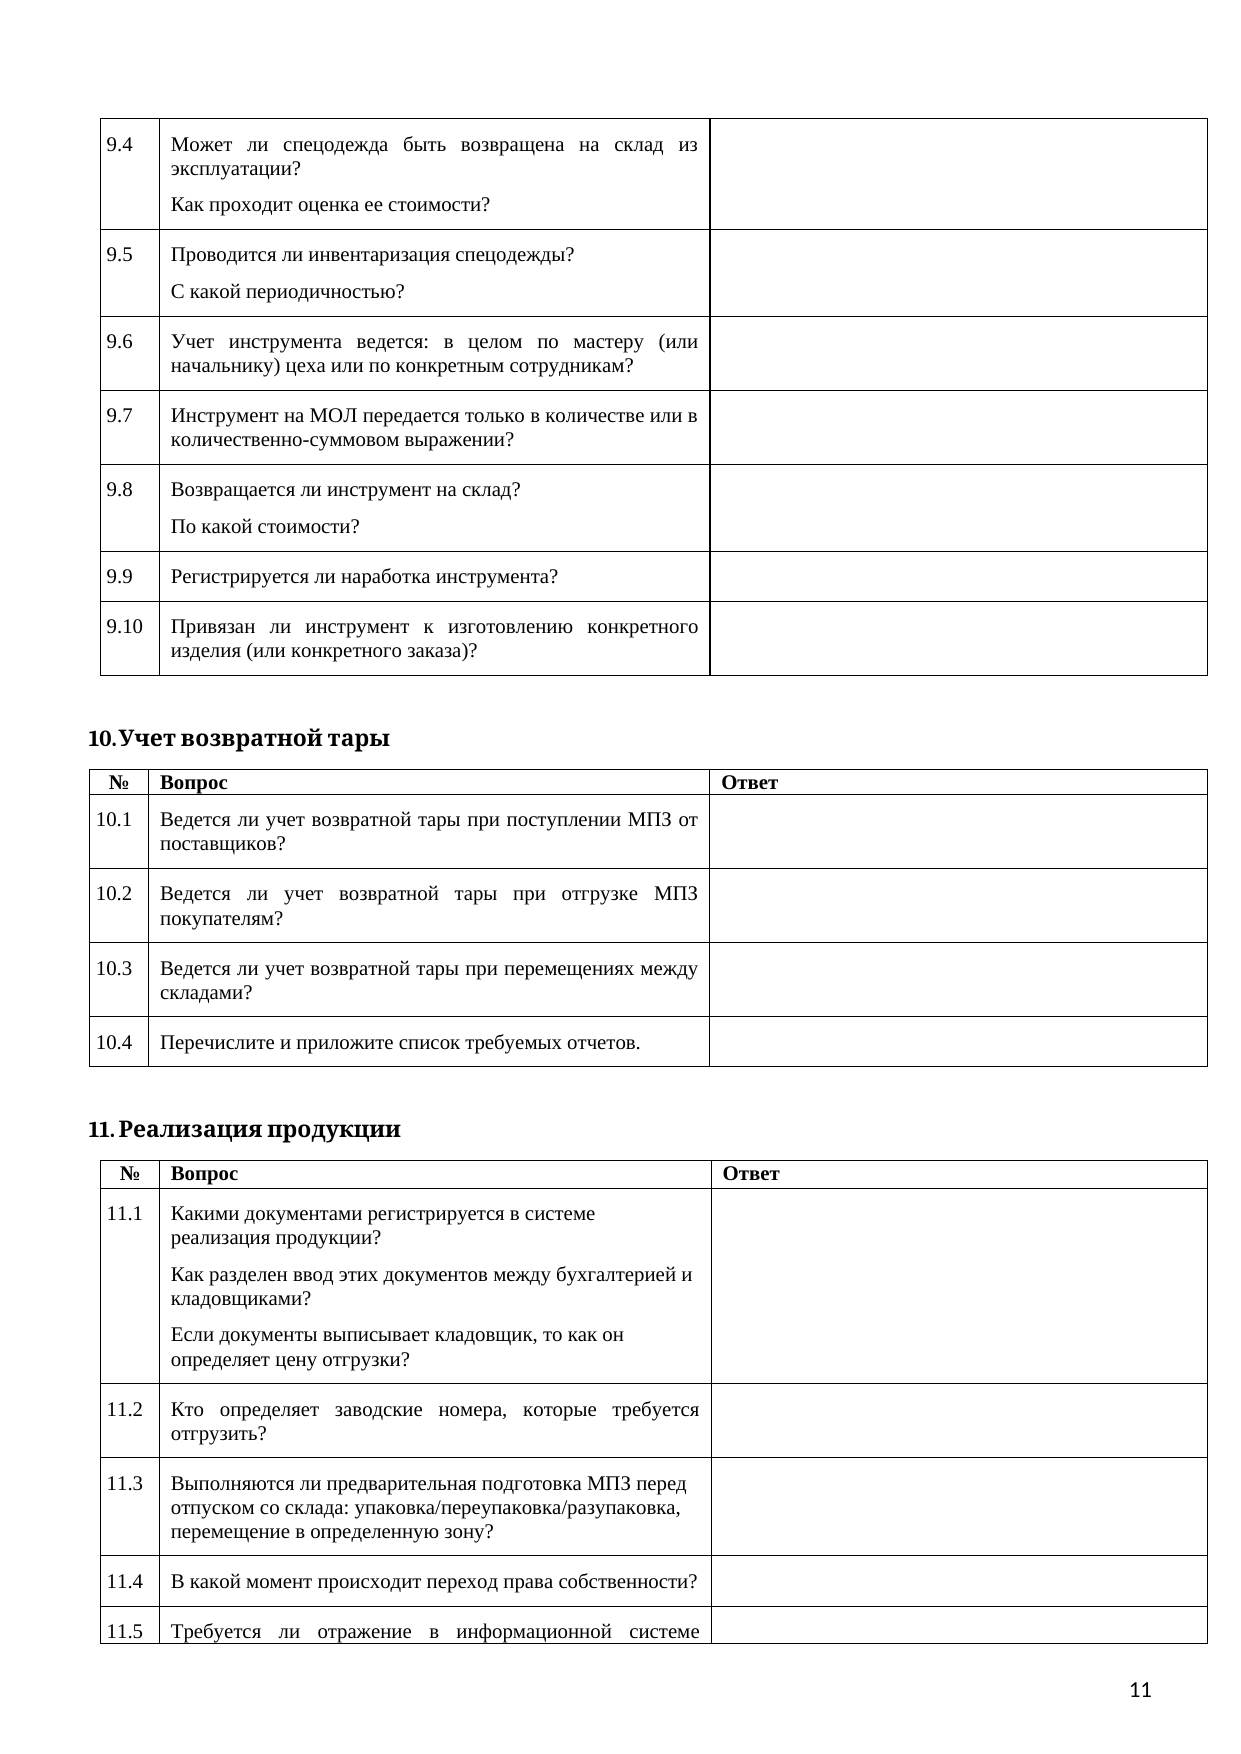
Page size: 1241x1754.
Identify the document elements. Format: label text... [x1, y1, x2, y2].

table_cell [711, 119, 1207, 229]
table_cell Выполняются ли предварительная подготовка МПЗ перед отпуском со склада: упаковка/переупаковка/разупаковка, перемещение в определенную зону? [160, 1458, 711, 1555]
table_cell В какой момент происходит переход права собственности? [160, 1556, 711, 1606]
table_cell 11.1 [101, 1189, 159, 1383]
table_cell Инструмент на МОЛ передается только в количестве или в количественно-суммовом выражении? [160, 391, 709, 464]
table_cell [712, 1556, 1207, 1606]
table_cell [710, 943, 1207, 1016]
table_header Ответ [712, 1161, 1207, 1188]
table_cell 9.5 [101, 230, 159, 316]
table_cell Какими документами регистрируется в системе реализация продукции? Как разделен ввод этих документов между бухгалтерией и кладовщиками? Если документы выписывает кладовщик, то как он определяет цену отгрузки? [160, 1189, 711, 1383]
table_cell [160, 1607, 711, 1643]
table_cell 10.2 [90, 869, 148, 942]
table_cell [712, 1458, 1207, 1555]
table_cell Ведется ли учет возвратной тары при перемещениях между складами? [149, 943, 709, 1016]
table_header Вопрос [149, 770, 709, 794]
table_cell 11.5 [101, 1607, 159, 1643]
table_cell 11.3 [101, 1458, 159, 1555]
table_cell Привязан ли инструмент к изготовлению конкретного изделия (или конкретного заказа)? [160, 602, 709, 675]
table_cell Проводится ли инвентаризация спецодежды? С какой периодичностью? [160, 230, 709, 316]
table_cell [712, 1189, 1207, 1383]
table_cell 11.2 [101, 1384, 159, 1457]
subtitle Реализация продукции [89, 1117, 1152, 1144]
table_cell Перечислите и приложите список требуемых отчетов. [149, 1017, 709, 1066]
table_cell Учет инструмента ведется: в целом по мастеру (или начальнику) цеха или по конкретным сотрудникам? [160, 317, 709, 390]
table_header № [101, 1161, 159, 1188]
table_cell Может ли спецодежда быть возвращена на склад из эксплуатации? Как проходит оценка ее стоимости? [160, 119, 709, 229]
table_cell [711, 391, 1207, 464]
table_cell Регистрируется ли наработка инструмента? [160, 552, 709, 601]
table_cell [712, 1384, 1207, 1457]
table_cell 9.4 [101, 119, 159, 229]
table_cell [711, 552, 1207, 601]
table_header Ответ [710, 770, 1207, 794]
table_cell 10.3 [90, 943, 148, 1016]
table_cell Возвращается ли инструмент на склад? По какой стоимости? [160, 465, 709, 551]
table_cell [712, 1607, 1207, 1643]
table_cell Ведется ли учет возвратной тары при отгрузке МПЗ покупателям? [149, 869, 709, 942]
table_cell 10.1 [90, 795, 148, 868]
table_cell [710, 795, 1207, 868]
table_cell [710, 1017, 1207, 1066]
table_cell [710, 869, 1207, 942]
table_cell 9.8 [101, 465, 159, 551]
table_cell 9.9 [101, 552, 159, 601]
table_cell 10.4 [90, 1017, 148, 1066]
subtitle Учет возвратной тары [89, 726, 1152, 752]
table_cell Кто определяет заводские номера, которые требуется отгрузить? [160, 1384, 711, 1457]
table_cell [711, 465, 1207, 551]
table_cell Ведется ли учет возвратной тары при поступлении МПЗ от поставщиков? [149, 795, 709, 868]
table_header Вопрос [160, 1161, 711, 1188]
table_cell [711, 230, 1207, 316]
table_cell 11.4 [101, 1556, 159, 1606]
table_header № [90, 770, 148, 794]
table_cell 9.7 [101, 391, 159, 464]
table_cell [711, 602, 1207, 675]
table_cell 9.10 [101, 602, 159, 675]
table_cell [711, 317, 1207, 390]
table_cell 9.6 [101, 317, 159, 390]
